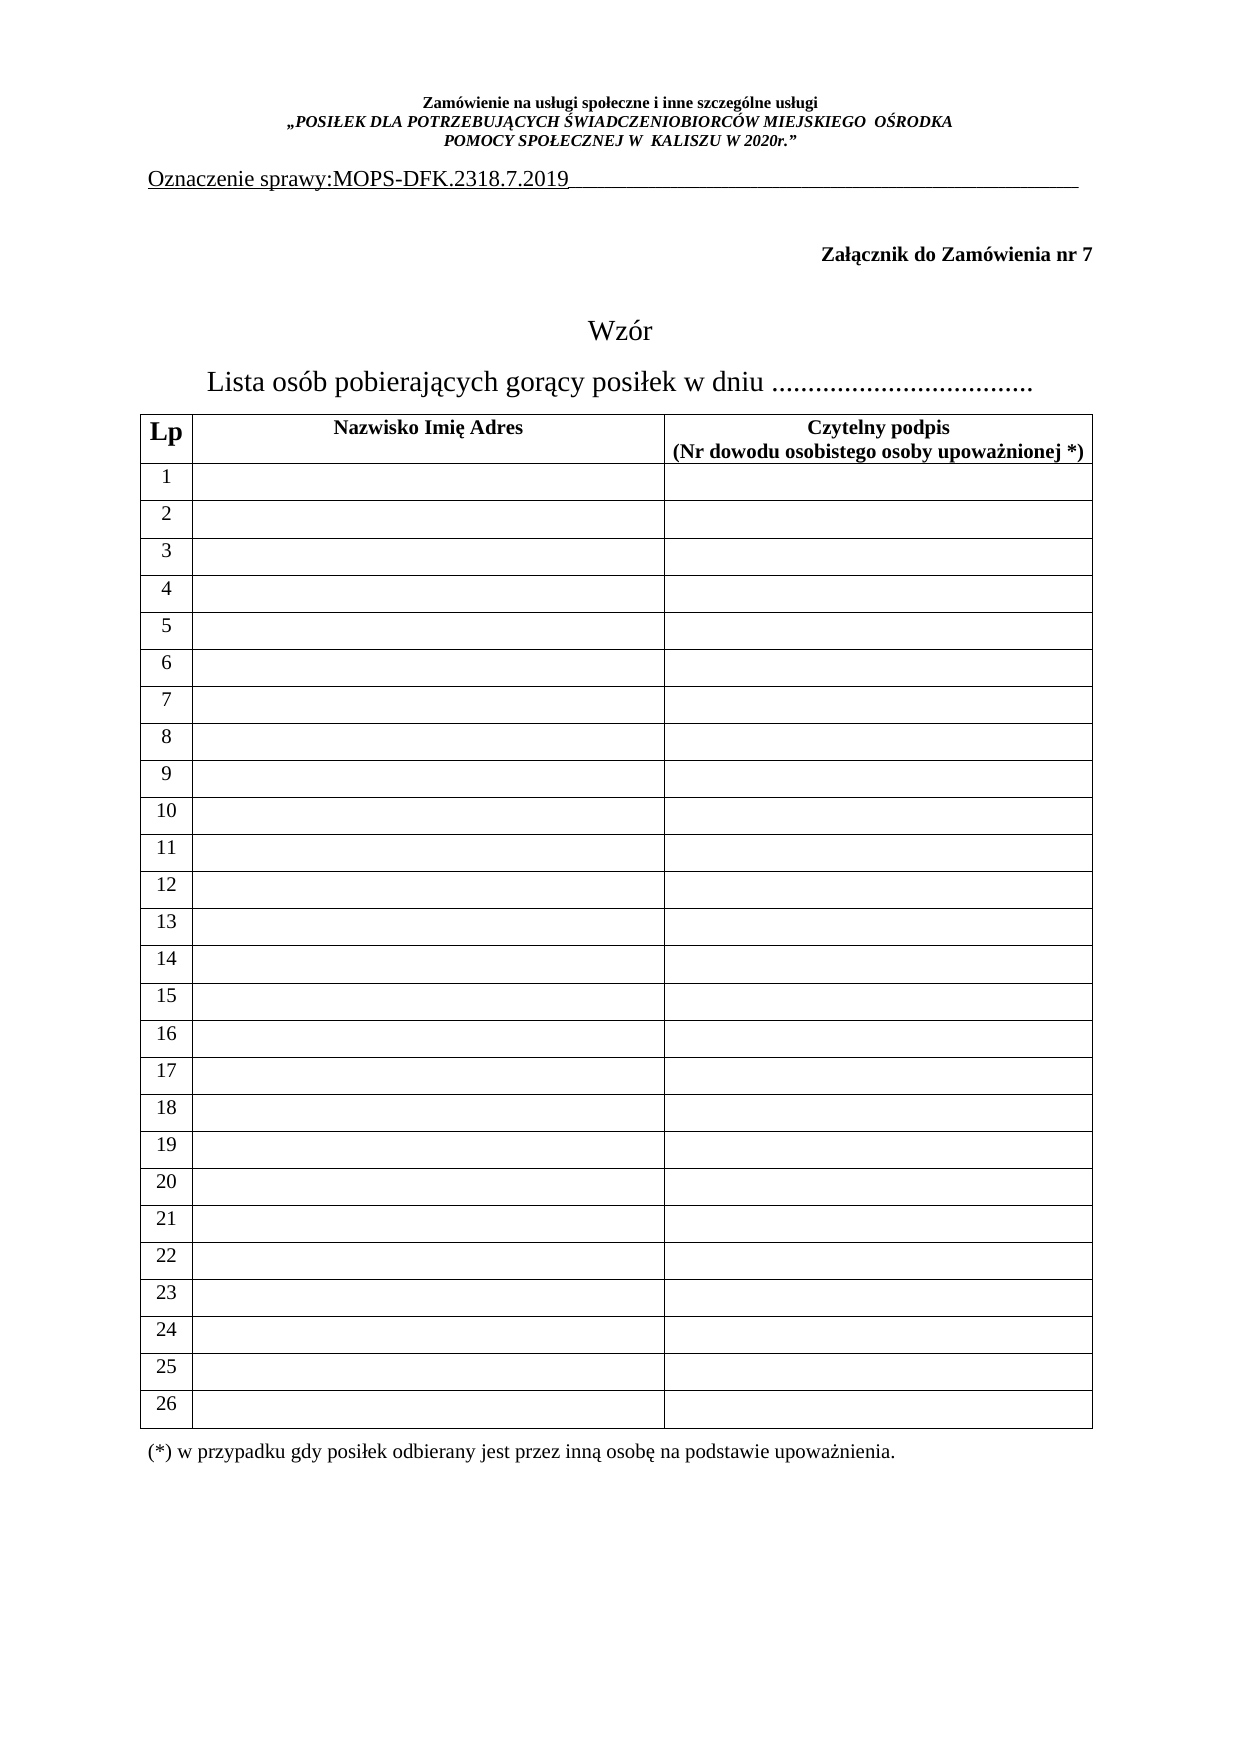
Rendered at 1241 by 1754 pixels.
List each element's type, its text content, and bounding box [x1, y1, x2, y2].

table_cell [193, 464, 664, 500]
table_cell [665, 1058, 1092, 1094]
table_cell [193, 1354, 664, 1390]
table_cell [193, 613, 664, 649]
table_cell [665, 1280, 1092, 1316]
table_cell [193, 984, 664, 1019]
table_cell [193, 798, 664, 834]
table_cell [193, 1243, 664, 1279]
table_cell [193, 872, 664, 908]
table_cell 3 [141, 539, 192, 574]
subtitle Wzór [148, 313, 1093, 347]
table_cell [665, 798, 1092, 834]
table_cell [193, 909, 664, 945]
table_cell 10 [141, 798, 192, 834]
table_cell 14 [141, 946, 192, 982]
table_cell [665, 1132, 1092, 1168]
table_cell [665, 835, 1092, 871]
table_cell 22 [141, 1243, 192, 1279]
table_cell 5 [141, 613, 192, 649]
table_cell [193, 1391, 664, 1427]
table_cell [665, 1095, 1092, 1131]
table_header Czytelny podpis (Nr dowodu osobistego osoby upoważnionej *) [665, 415, 1092, 463]
table_header Lp [141, 415, 192, 463]
table_cell [665, 501, 1092, 537]
table_cell [193, 1058, 664, 1094]
table_cell [193, 501, 664, 537]
table_cell [193, 576, 664, 612]
table_cell [665, 687, 1092, 723]
table_cell [193, 1095, 664, 1131]
table_cell 6 [141, 650, 192, 686]
text (*) w przypadku gdy posiłek odbierany jest przez inną osobę na podstawie upoważnienia. [148, 1439, 1093, 1463]
table_cell 2 [141, 501, 192, 537]
table_cell [665, 464, 1092, 500]
table_cell 11 [141, 835, 192, 871]
table_cell [193, 1280, 664, 1316]
table_cell [665, 650, 1092, 686]
table_cell [665, 539, 1092, 574]
table_cell [665, 1354, 1092, 1390]
table_cell 1 [141, 464, 192, 500]
table_cell [193, 1132, 664, 1168]
table_cell 13 [141, 909, 192, 945]
table_cell [665, 946, 1092, 982]
table_cell [193, 1021, 664, 1057]
table_cell [665, 1317, 1092, 1353]
table_cell [665, 1169, 1092, 1205]
table_cell 15 [141, 984, 192, 1019]
table_cell 25 [141, 1354, 192, 1390]
table_cell 12 [141, 872, 192, 908]
table_cell [665, 761, 1092, 797]
table_cell 4 [141, 576, 192, 612]
table_cell [193, 1206, 664, 1242]
table_cell 7 [141, 687, 192, 723]
table_cell [665, 909, 1092, 945]
table_cell 21 [141, 1206, 192, 1242]
table_cell [665, 576, 1092, 612]
table_cell 23 [141, 1280, 192, 1316]
table_cell [665, 1243, 1092, 1279]
table_cell [665, 872, 1092, 908]
table_cell 19 [141, 1132, 192, 1168]
table_cell [193, 724, 664, 760]
table_cell 17 [141, 1058, 192, 1094]
table_cell 8 [141, 724, 192, 760]
table_cell 18 [141, 1095, 192, 1131]
table_cell [193, 687, 664, 723]
table_cell [193, 650, 664, 686]
text Lista osób pobierających gorący posiłek w dniu .................................... [148, 364, 1093, 397]
table_cell [193, 835, 664, 871]
table_cell [665, 984, 1092, 1019]
table_cell [193, 761, 664, 797]
table_cell 20 [141, 1169, 192, 1205]
table_cell [665, 1206, 1092, 1242]
text Załącznik do Zamówienia nr 7 [148, 241, 1093, 266]
table_cell 26 [141, 1391, 192, 1427]
table_cell [665, 1021, 1092, 1057]
table_cell 24 [141, 1317, 192, 1353]
table_cell [193, 946, 664, 982]
table_cell 16 [141, 1021, 192, 1057]
table_cell [665, 724, 1092, 760]
table_cell [193, 1169, 664, 1205]
table_cell [193, 1317, 664, 1353]
table_cell [665, 1391, 1092, 1427]
table_cell [665, 613, 1092, 649]
table_cell [193, 539, 664, 574]
table_cell 9 [141, 761, 192, 797]
table_header Nazwisko Imię Adres [193, 415, 664, 463]
